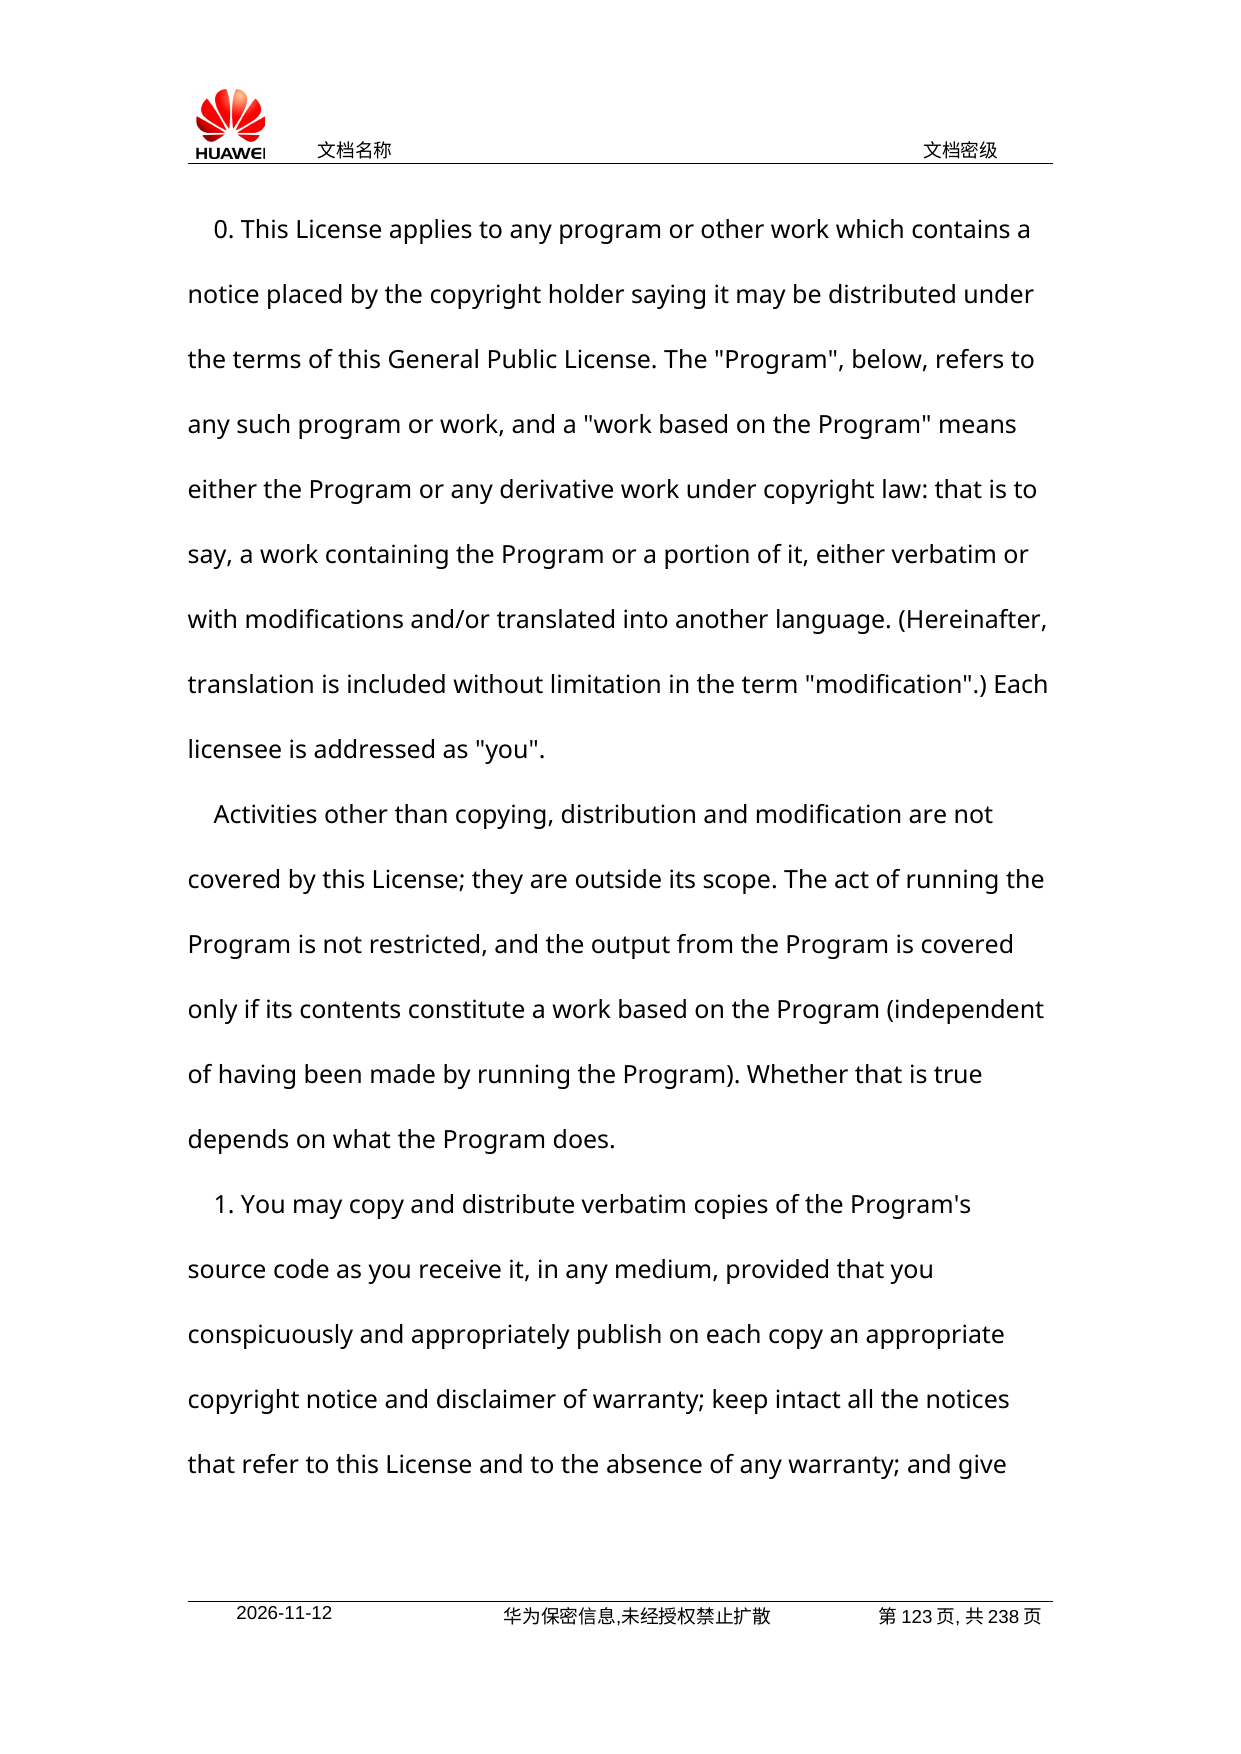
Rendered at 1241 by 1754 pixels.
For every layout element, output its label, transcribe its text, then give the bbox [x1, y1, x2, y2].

picture [196, 89, 265, 159]
text 0. This License applies to any program or other work which contains a notice placed by the copyright holder saying it may be distributed under the terms of this General Public License. The "Program", below, refers to any such program or work, and a "work based on the Program" means either the Program or any derivative work under copyright law: that is to say, a work containing the Program or a portion of it, either verbatim or with modifications and/or translated into another language. (Hereinafter, translation is included without limitation in the term "modification".) Each licensee is addressed as "you". [187, 196, 1053, 781]
text Activities other than copying, distribution and modification are not covered by this License; they are outside its scope. The act of running the Program is not restricted, and the output from the Program is covered only if its contents constitute a work based on the Program (independent of having been made by running the Program). Whether that is true depends on what the Program does. [187, 781, 1053, 1171]
